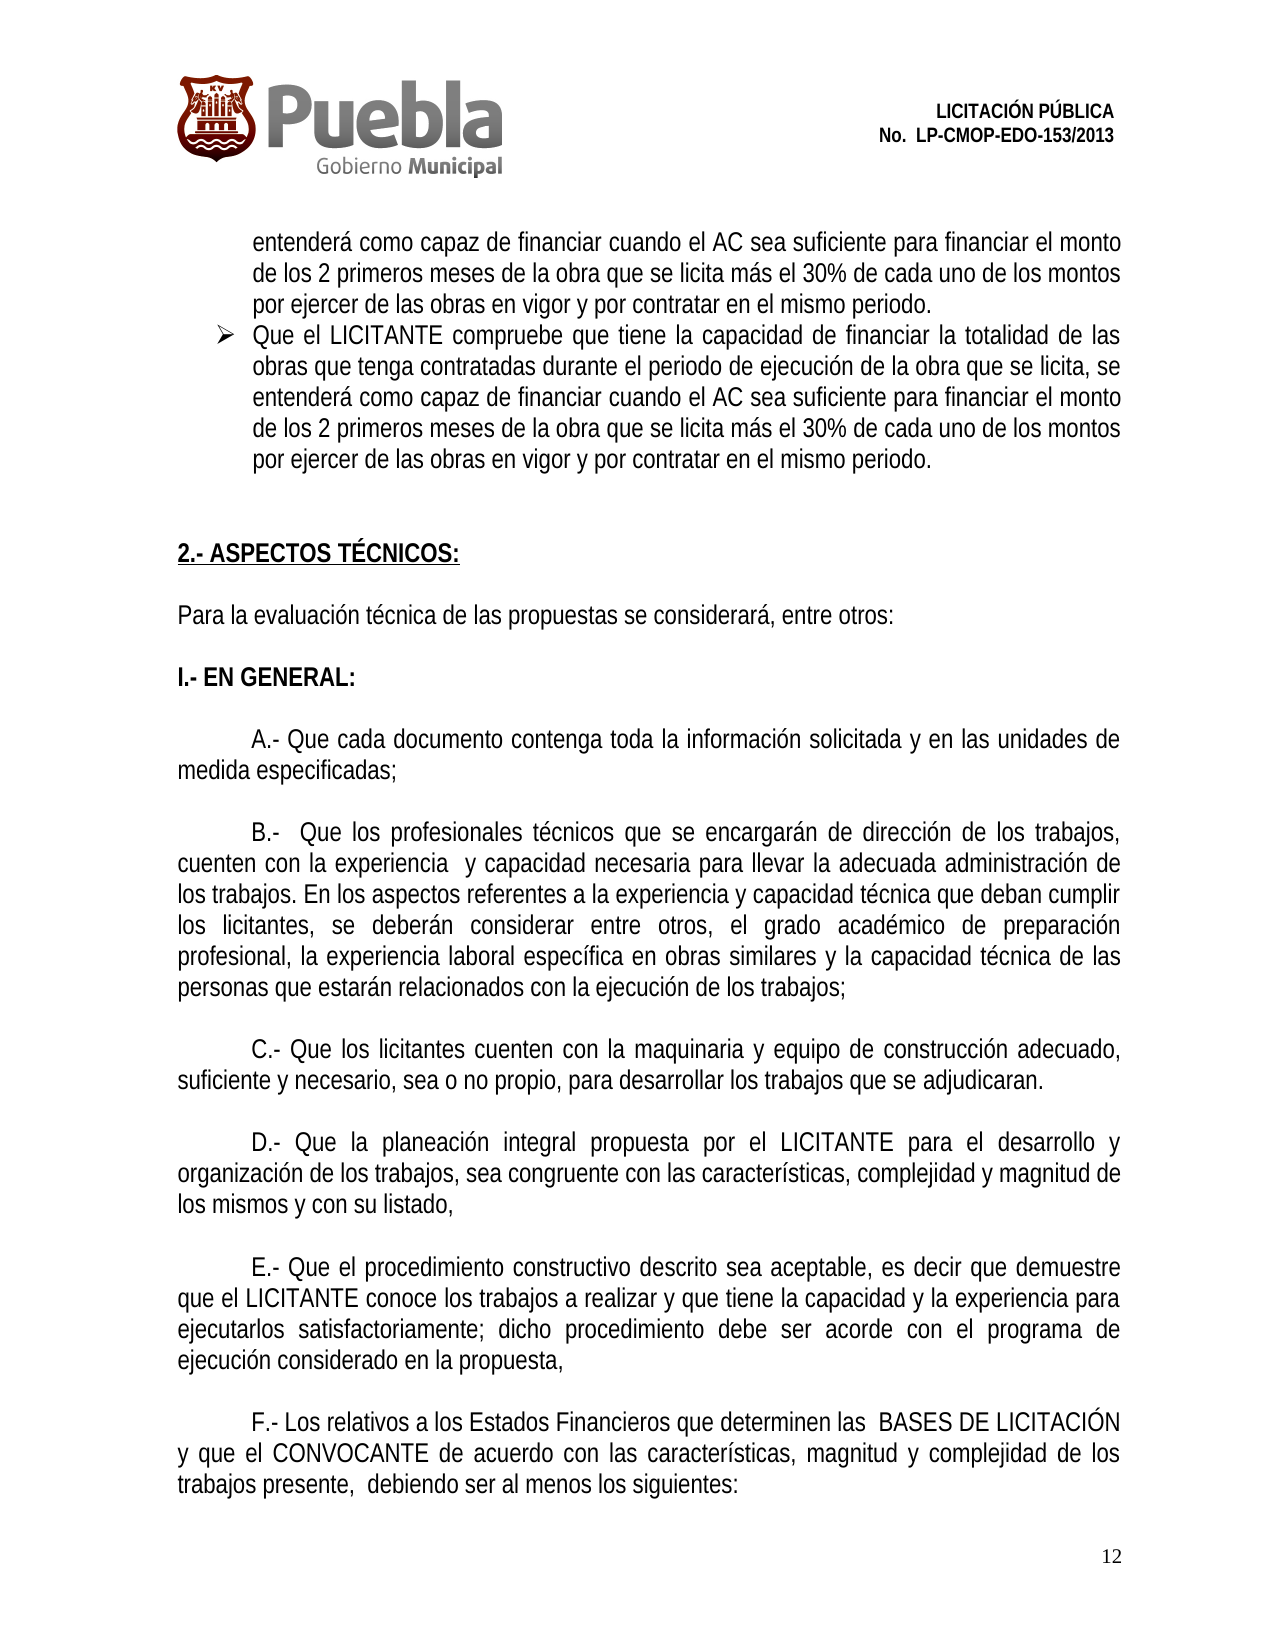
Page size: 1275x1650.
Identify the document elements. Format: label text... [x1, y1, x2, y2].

text A.- Que cada documento contenga toda la información solicitada y en las unidades de medida especificadas; [177, 723, 1122, 785]
text C.- Que los licitantes cuenten con la maquinaria y equipo de construcción adecuado, suficiente y necesario, sea o no propio, para desarrollar los trabajos que se adjudicaran. [177, 1033, 1122, 1096]
text D.- Que la planeación integral propuesta por el LICITANTE para el desarrollo y organización de los trabajos, sea congruente con las características, complejidad y magnitud de los mismos y con su listado, [177, 1127, 1122, 1220]
text F.- Los relativos a los Estados Financieros que determinen las BASES DE LICITACIÓN y que el CONVOCANTE de acuerdo con las características, magnitud y complejidad de los trabajos presente, debiendo ser al menos los siguientes: [177, 1406, 1122, 1499]
text 2.- ASPECTOS TÉCNICOS: [177, 537, 1122, 568]
text I.- EN GENERAL: [177, 661, 1122, 692]
text E.- Que el procedimiento constructivo descrito sea aceptable, es decir que demuestre que el LICITANTE conoce los trabajos a realizar y que tiene la capacidad y la experiencia para ejecutarlos satisfactoriamente; dicho procedimiento debe ser acorde con el programa de ejecución considerado en la propuesta, [177, 1251, 1122, 1375]
text B.- Que los profesionales técnicos que se encargarán de dirección de los trabajos, cuenten con la experiencia y capacidad necesaria para llevar la adecuada administración de los trabajos. En los aspectos referentes a la experiencia y capacidad técnica que deban cumplir los licitantes, se deberán considerar entre otros, el grado académico de preparación profesional, la experiencia laboral específica en obras similares y la capacidad técnica de las personas que estarán relacionados con la ejecución de los trabajos; [177, 816, 1122, 1002]
picture [177, 75, 502, 178]
text Para la evaluación técnica de las propuestas se considerará, entre otros: [177, 599, 1122, 630]
